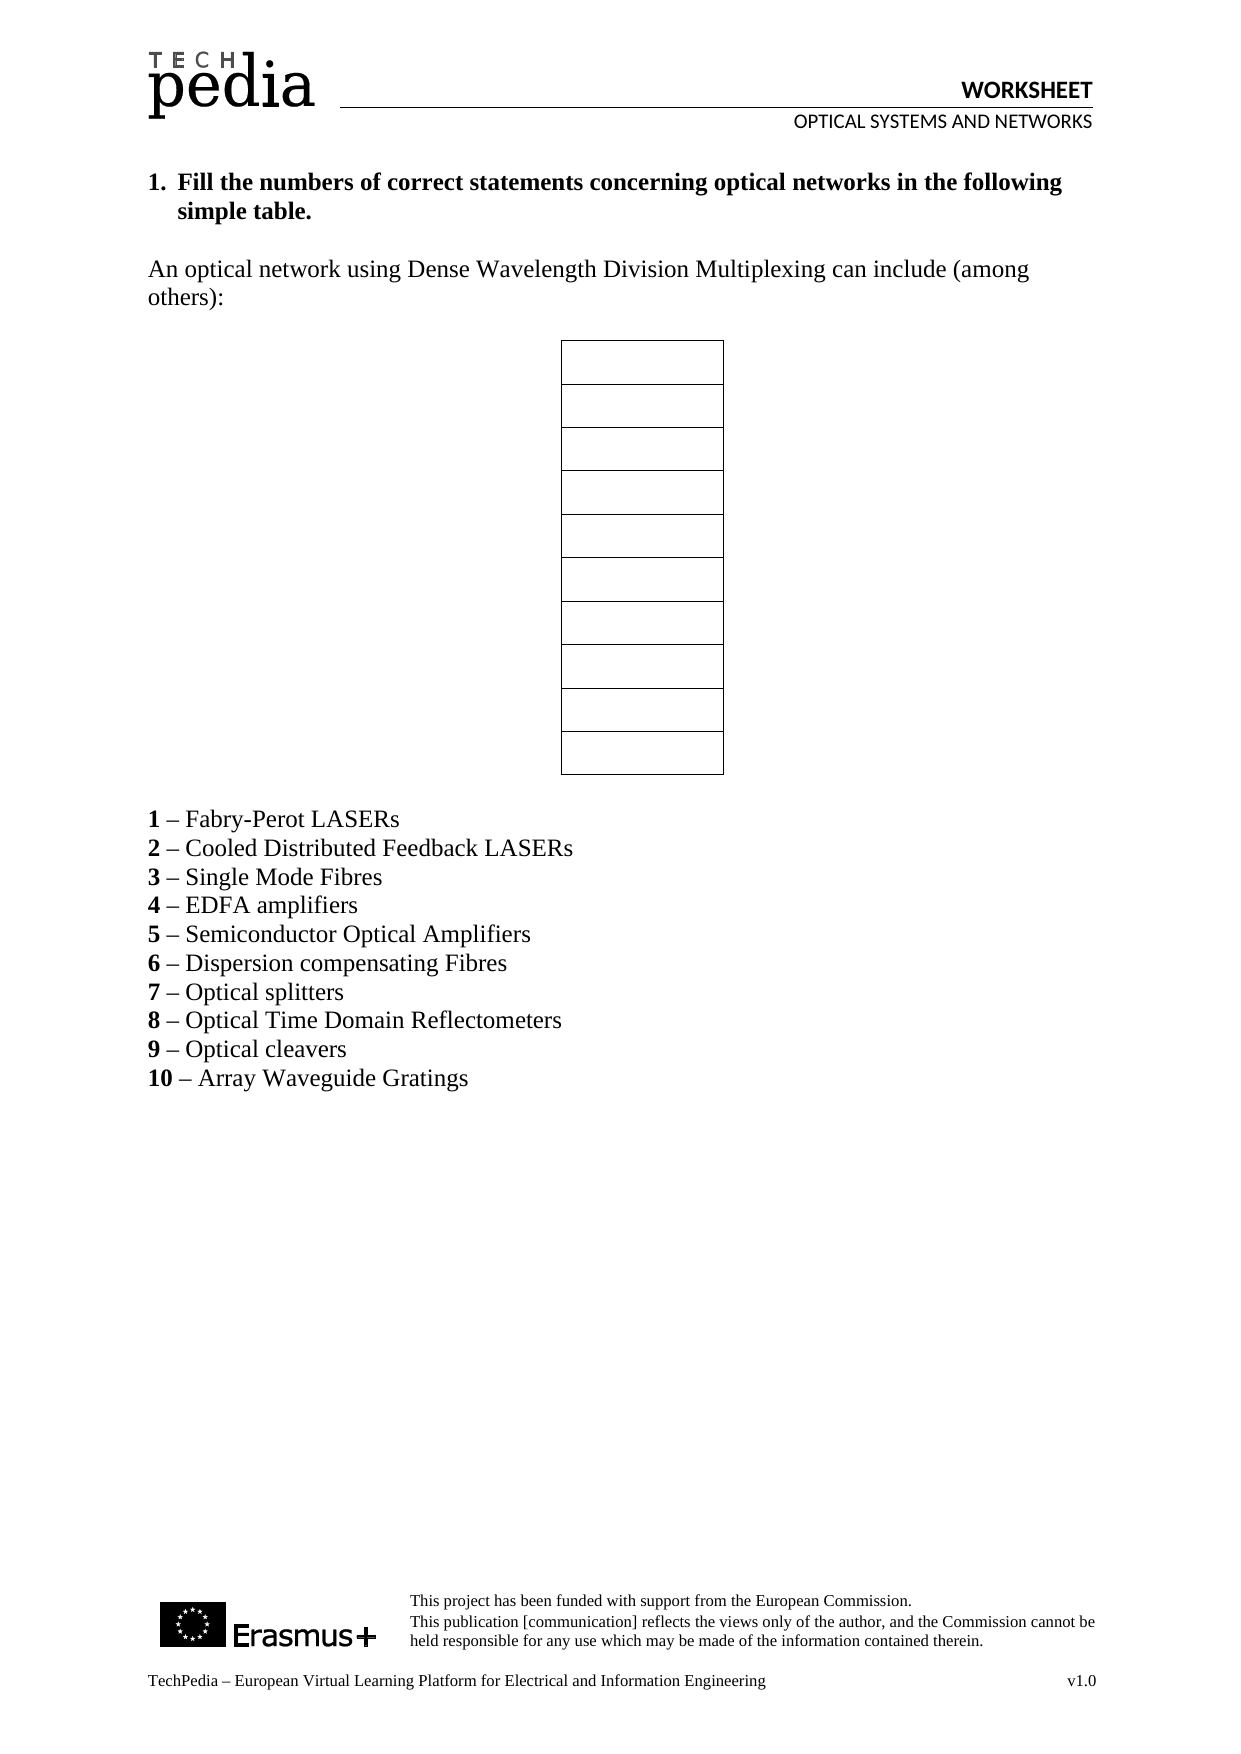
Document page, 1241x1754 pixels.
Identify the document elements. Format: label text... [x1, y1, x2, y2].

text 2 – Cooled Distributed Feedback LASERs [148, 833, 1093, 862]
table_cell [562, 602, 723, 644]
table_cell [562, 385, 723, 427]
text 3 – Single Mode Fibres [148, 862, 1093, 890]
text 5 – Semiconductor Optical Amplifiers [148, 919, 1093, 948]
table_header [562, 341, 723, 383]
table_cell [562, 689, 723, 731]
text 4 – EDFA amplifiers [148, 890, 1093, 919]
text An optical network using Dense Wavelength Division Multiplexing can include (among others): [148, 254, 1093, 311]
table_cell [562, 732, 723, 774]
text 6 – Dispersion compensating Fibres [148, 948, 1093, 977]
text 1 – Fabry-Perot LASERs [148, 804, 1093, 833]
text Fill the numbers of correct statements concerning optical networks in the following simple table. [148, 167, 1093, 225]
text 9 – Optical cleavers [148, 1034, 1093, 1063]
table_cell [562, 645, 723, 687]
text 10 – Array Waveguide Gratings [148, 1063, 1093, 1092]
text 8 – Optical Time Domain Reflectometers [148, 1005, 1093, 1034]
table_cell [562, 471, 723, 514]
table_cell [562, 428, 723, 470]
text 7 – Optical splitters [148, 977, 1093, 1005]
table_cell [562, 558, 723, 601]
table_cell [562, 515, 723, 557]
